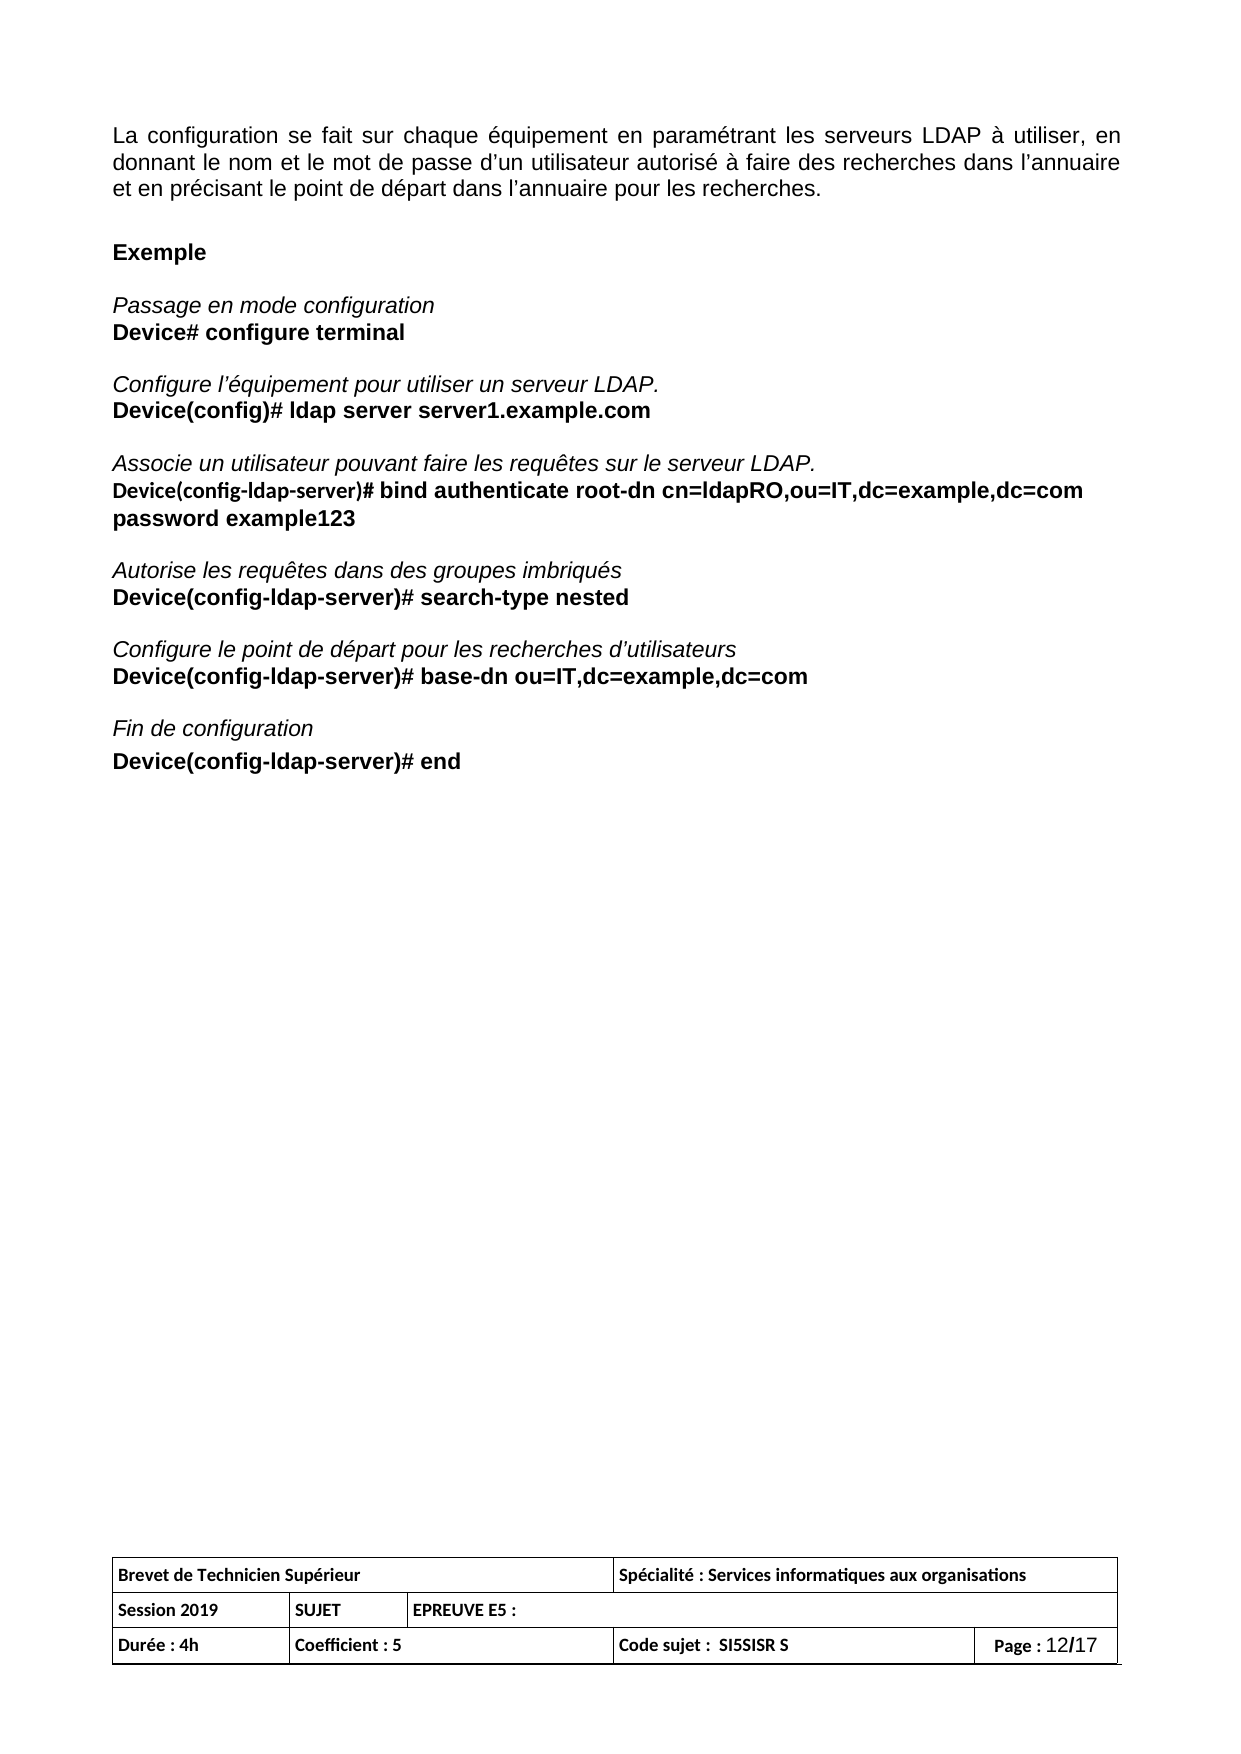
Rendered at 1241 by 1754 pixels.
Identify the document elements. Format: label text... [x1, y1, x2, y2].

text Fin de configuration [112, 715, 1122, 742]
text Device# configure terminal [112, 318, 1122, 345]
text Configure l’équipement pour utiliser un serveur LDAP. [112, 371, 1122, 397]
text password example123 [112, 504, 1122, 531]
text Device(config-ldap-server)# bind authenticate root-dn cn=ldapRO,ou=IT,dc=example,dc=com [112, 477, 1122, 504]
text Passage en mode configuration [112, 292, 1122, 318]
text Associe un utilisateur pouvant faire les requêtes sur le serveur LDAP. [112, 450, 1122, 477]
text Device(config)# ldap server server1.example.com [112, 397, 1122, 424]
text Exemple [112, 239, 1122, 266]
text Autorise les requêtes dans des groupes imbriqués [112, 557, 1122, 584]
text Device(config-ldap-server)# end [112, 748, 1122, 774]
text La configuration se fait sur chaque équipement en paramétrant les serveurs LDAP à utiliser, en donnant le nom et le mot de passe d’un utilisateur autorisé à faire des recherches dans l’annuaire et en précisant le point de départ dans l’annuaire pour les recherches. [112, 122, 1122, 201]
text Device(config-ldap-server)# search-type nested [112, 584, 1122, 610]
text Device(config-ldap-server)# base-dn ou=IT,dc=example,dc=com [112, 663, 1122, 689]
text Configure le point de départ pour les recherches d’utilisateurs [112, 636, 1122, 663]
